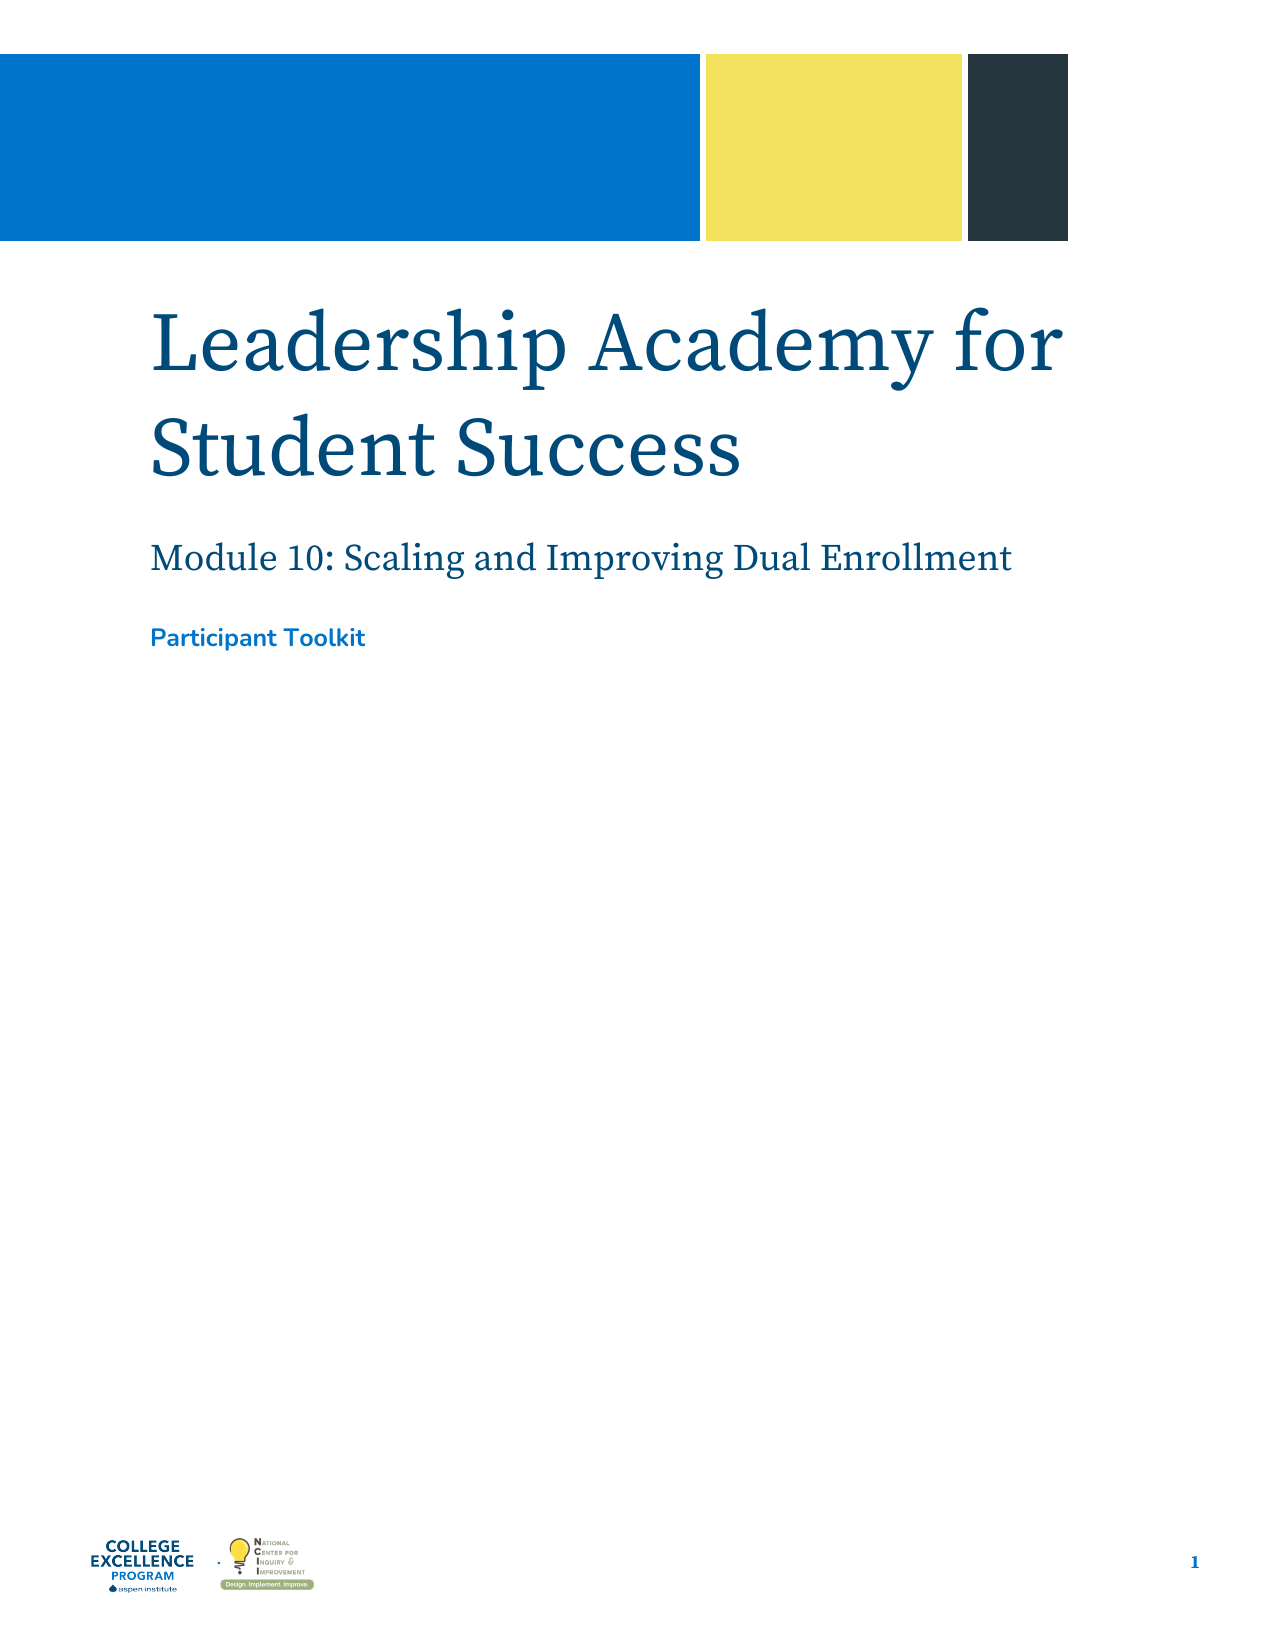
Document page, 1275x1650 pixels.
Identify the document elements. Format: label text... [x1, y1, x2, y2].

subtitle Participant Toolkit [150, 621, 1125, 655]
picture [91, 1540, 194, 1594]
picture [218, 1535, 316, 1592]
title Leadership Academy for Student Success [150, 294, 1125, 503]
subtitle Module 10: Scaling and Improving Dual Enrollment [150, 536, 1125, 583]
